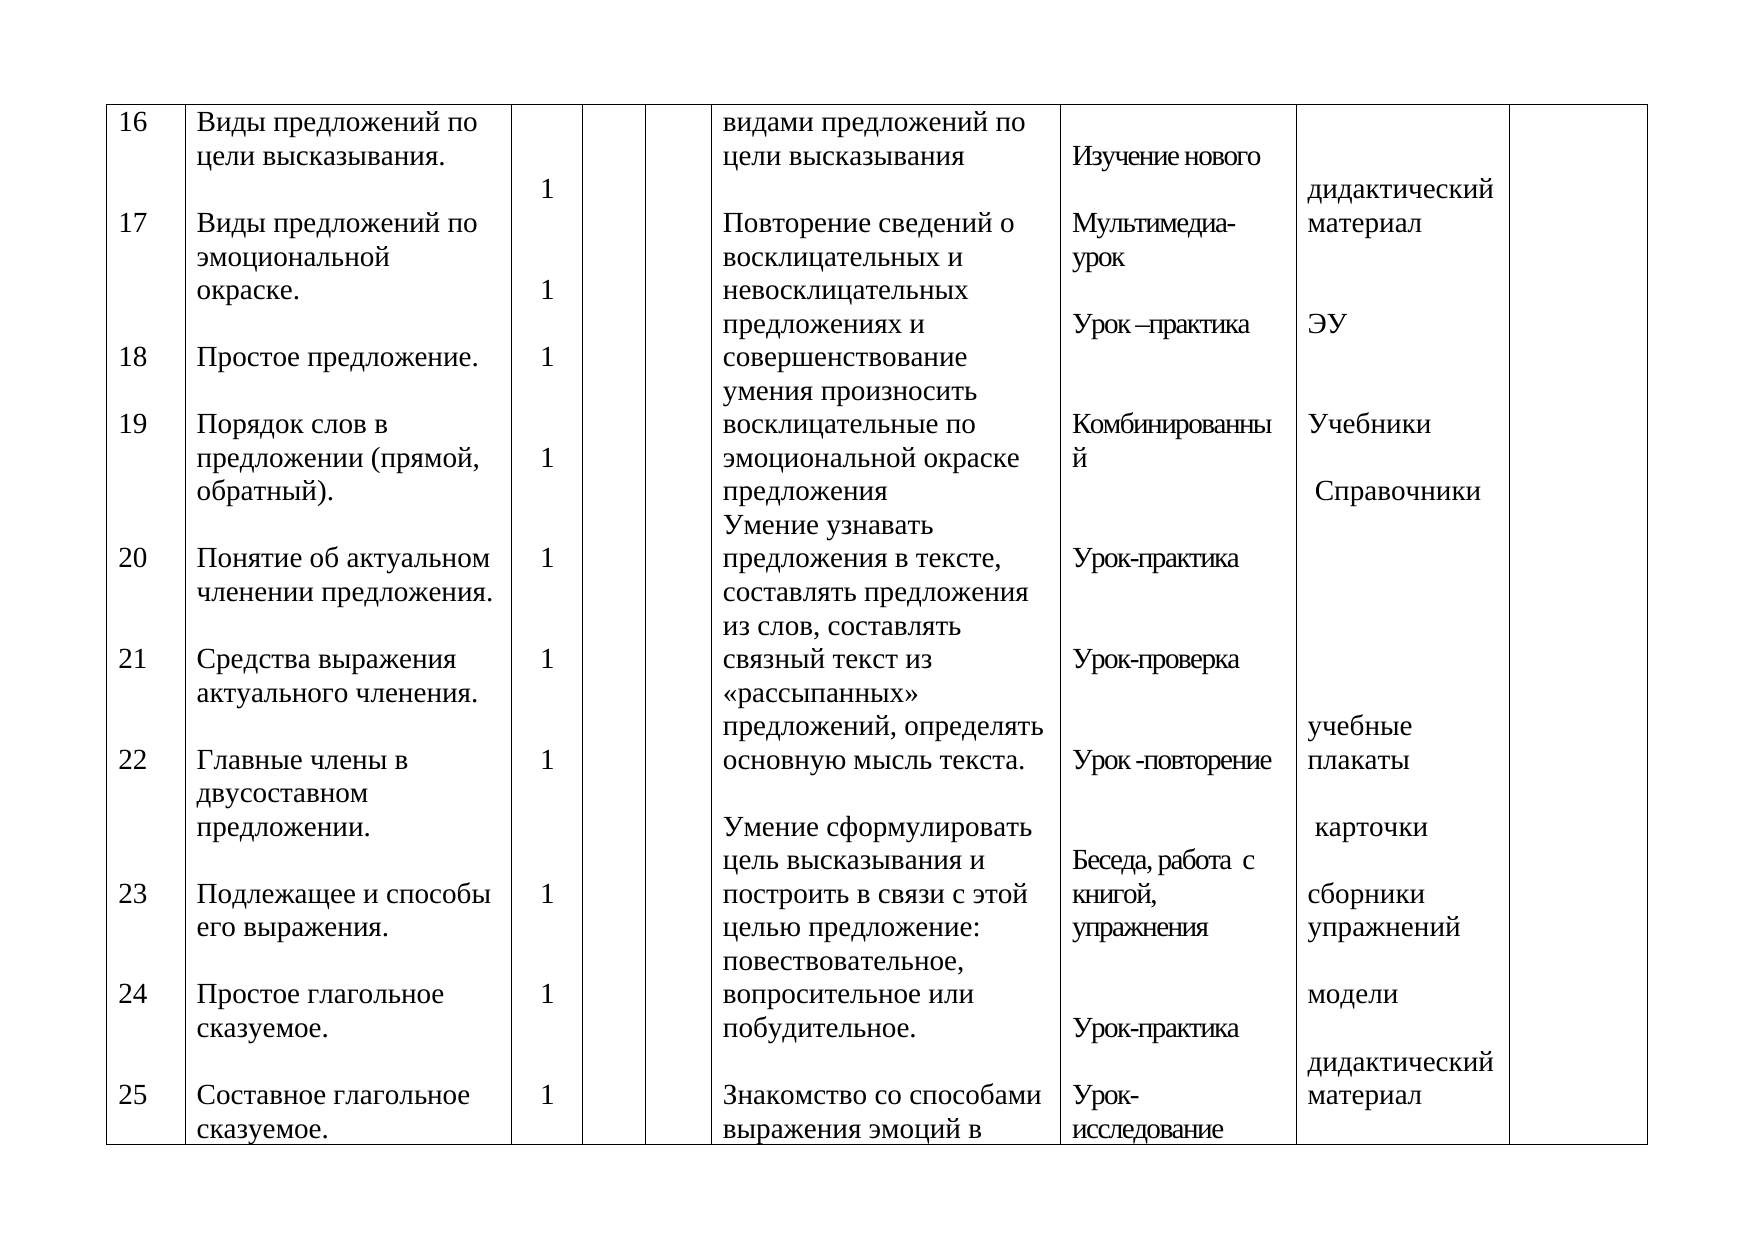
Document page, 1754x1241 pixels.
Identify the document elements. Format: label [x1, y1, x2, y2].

table_cell [646, 105, 711, 1144]
table_cell [1061, 105, 1296, 1144]
table_cell [186, 105, 511, 1144]
table_cell [1297, 105, 1509, 1144]
table_cell [1510, 105, 1647, 1144]
table_cell [712, 105, 1060, 1144]
table_cell [512, 105, 582, 1144]
table_cell [107, 105, 185, 1144]
table_cell [583, 105, 645, 1144]
